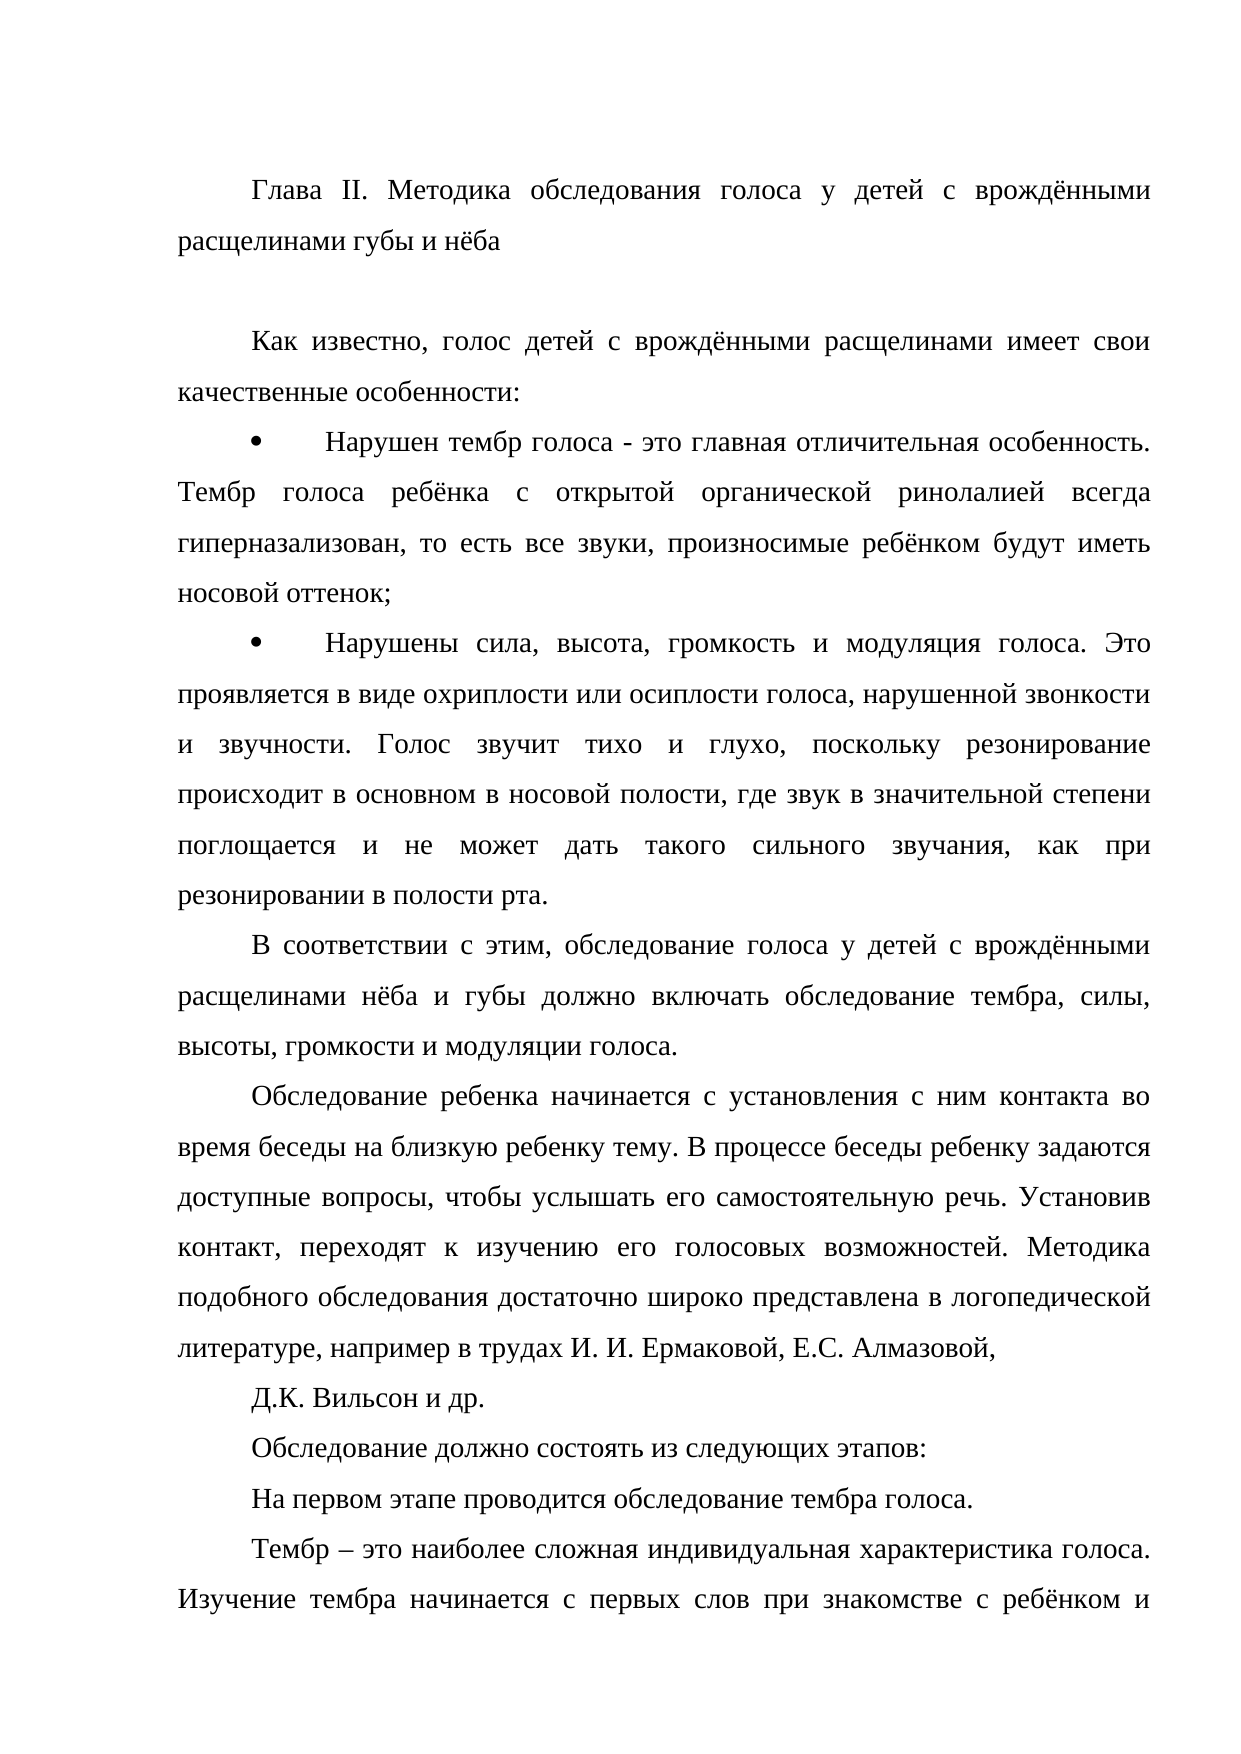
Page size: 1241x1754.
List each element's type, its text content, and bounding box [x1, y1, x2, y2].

list Нарушены сила, высота, громкость и модуляция голоса. Это проявляется в виде охриплости или осиплости голоса, нарушенной звонкости и звучности. Голос звучит тихо и глухо, поскольку резонирование происходит в основном в носовой полости, где звук в значительной степени поглощается и не может дать такого сильного звучания, как при резонировании в полости рта. [177, 625, 1152, 911]
text Как известно, голос детей с врождёнными расщелинами имеет свои качественные особенности: [177, 323, 1152, 407]
text На первом этапе проводится обследование тембра голоса. [177, 1481, 1152, 1514]
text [177, 1531, 1152, 1615]
text Д.К. Вильсон и др. [177, 1380, 1152, 1414]
list Нарушен тембр голоса - это главная отличительная особенность. Тембр голоса ребёнка с открытой органической ринолалией всегда гиперназализован, то есть все звуки, произносимые ребёнком будут иметь носовой оттенок; [177, 424, 1152, 609]
text Глава II. Методика обследования голоса у детей с врождёнными расщелинами губы и нёба [177, 172, 1152, 256]
text В соответствии с этим, обследование голоса у детей с врождёнными расщелинами нёба и губы должно включать обследование тембра, силы, высоты, громкости и модуляции голоса. [177, 927, 1152, 1062]
text Обследование должно состоять из следующих этапов: [177, 1431, 1152, 1464]
text Обследование ребенка начинается с установления с ним контакта во время беседы на близкую ребенку тему. В процессе беседы ребенку задаются доступные вопросы, чтобы услышать его самостоятельную речь. Установив контакт, переходят к изучению его голосовых возможностей. Методика подобного обследования достаточно широко представлена в логопедической литературе, например в трудах И. И. Ермаковой, Е.С. Алмазовой, [177, 1078, 1152, 1363]
